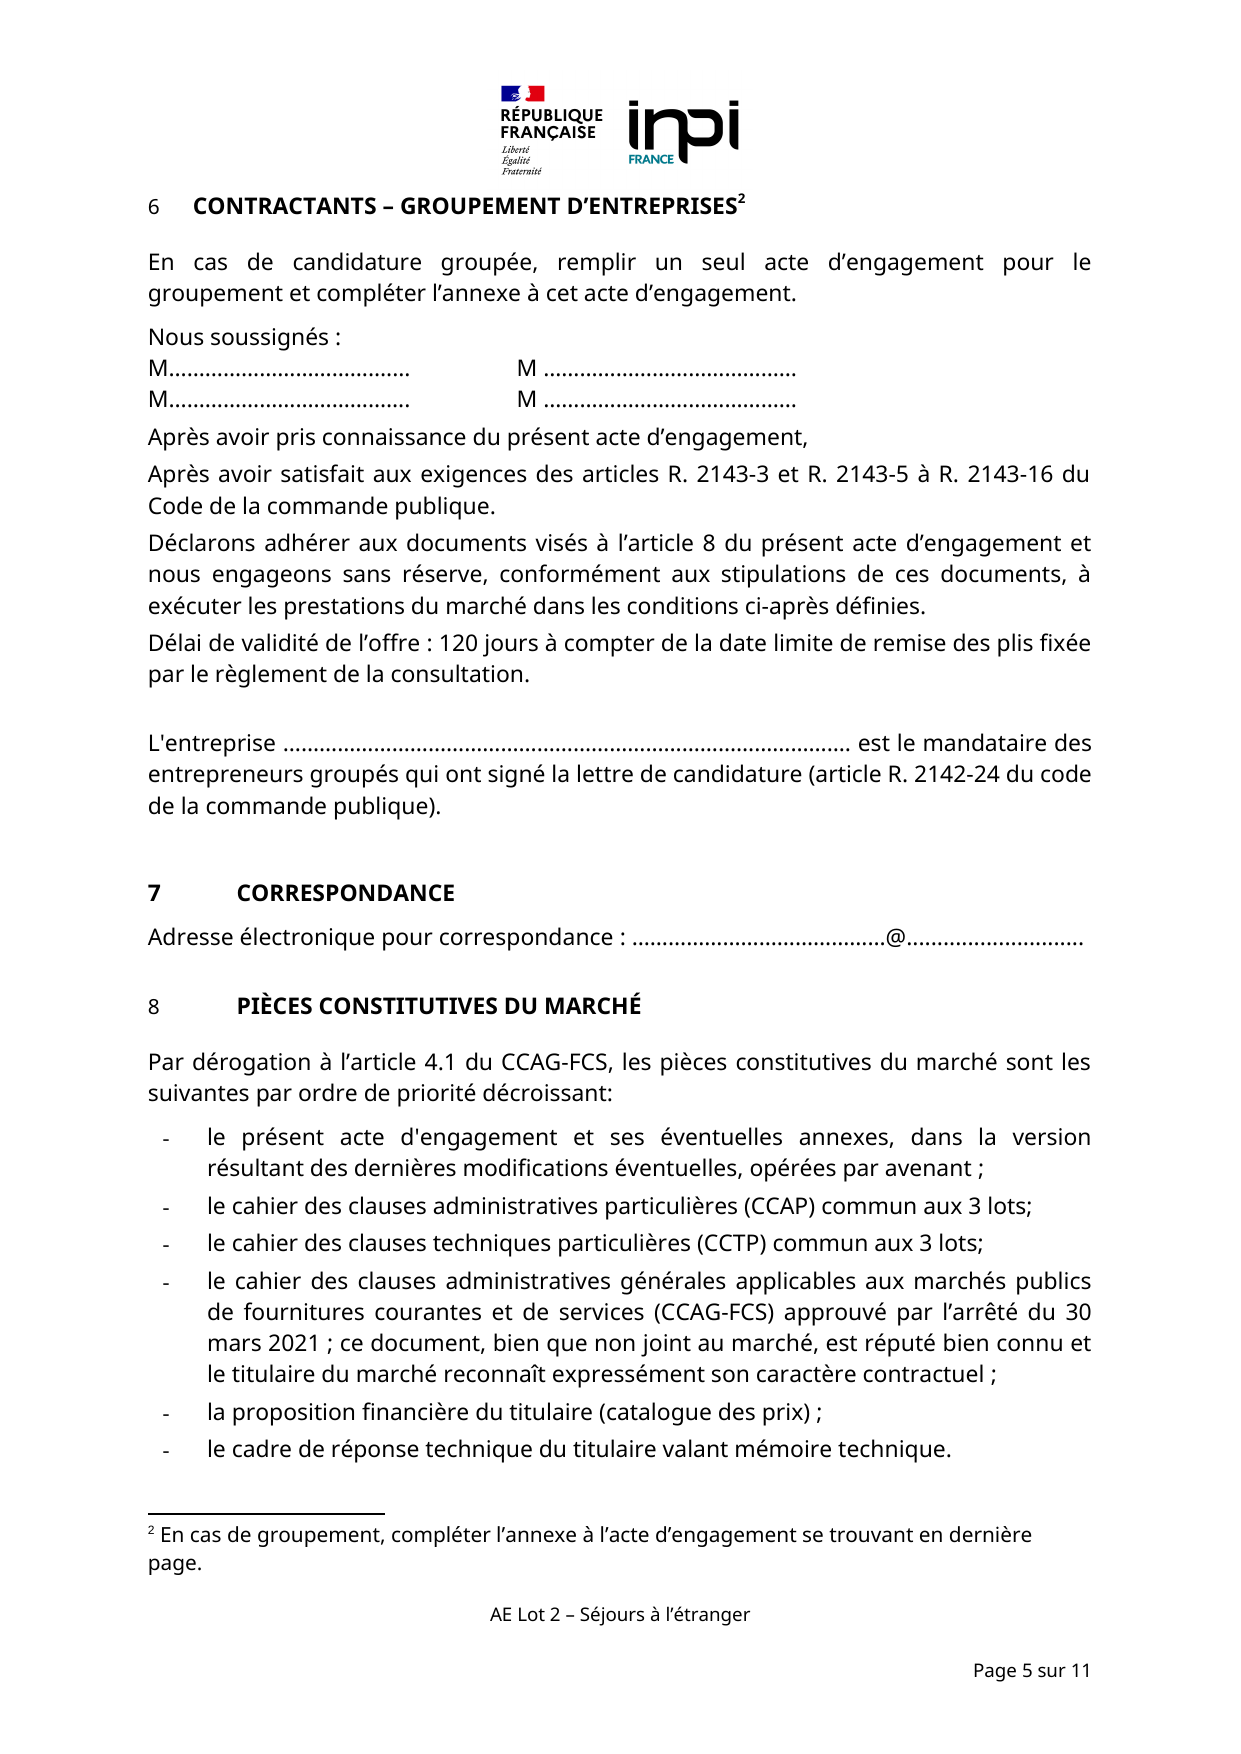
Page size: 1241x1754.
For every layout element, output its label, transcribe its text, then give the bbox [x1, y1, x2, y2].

list CORRESPONDANCE [148, 877, 1092, 908]
text M…………………………….…… M …………………………………… [148, 352, 1092, 383]
text Par dérogation à l’article 4.1 du CCAG-FCS, les pièces constitutives du marché sont les suivantes par ordre de priorité décroissant: [148, 1046, 1092, 1108]
list le cahier des clauses techniques particulières (CCTP) commun aux 3 lots; [162, 1227, 1092, 1258]
list la proposition financière du titulaire (catalogue des prix) ; [162, 1396, 1092, 1427]
text Après avoir pris connaissance du présent acte d’engagement, [148, 421, 1092, 452]
picture [487, 70, 754, 190]
subtitle PIÈCES CONSTITUTIVES DU MARCHÉ [148, 990, 1092, 1021]
text Délai de validité de l’offre : 120 jours à compter de la date limite de remise des plis fixée par le règlement de la consultation. [148, 627, 1092, 690]
text Déclarons adhérer aux documents visés à l’article 8 du présent acte d’engagement et nous engageons sans réserve, conformément aux stipulations de ces documents, à exécuter les prestations du marché dans les conditions ci-après définies. [148, 527, 1092, 621]
list le cadre de réponse technique du titulaire valant mémoire technique. [162, 1433, 1092, 1465]
text En cas de candidature groupée, remplir un seul acte d’engagement pour le groupement et compléter l’annexe à cet acte d’engagement. [148, 246, 1092, 308]
list le présent acte d'engagement et ses éventuelles annexes, dans la version résultant des dernières modifications éventuelles, opérées par avenant ; [162, 1121, 1092, 1183]
text Adresse électronique pour correspondance : ……………………………………@............................. [148, 921, 1092, 952]
subtitle CONTRACTANTS – GROUPEMENT D’ENTREPRISES [148, 190, 1092, 221]
text Nous soussignés : [148, 321, 1092, 352]
text L'entreprise …………………………………………………………………………………. est le mandataire des entrepreneurs groupés qui ont signé la lettre de candidature (article R. 2142-24 du code de la commande publique). [148, 727, 1092, 821]
text M…………………………………. M …………………………………… [148, 383, 1092, 415]
text Après avoir satisfait aux exigences des articles R. 2143-3 et R. 2143-5 à R. 2143-16 du Code de la commande publique. [148, 458, 1092, 521]
list le cahier des clauses administratives particulières (CCAP) commun aux 3 lots; [162, 1190, 1092, 1221]
list le cahier des clauses administratives générales applicables aux marchés publics de fournitures courantes et de services (CCAG-FCS) approuvé par l’arrêté du 30 mars 2021 ; ce document, bien que non joint au marché, est réputé bien connu et le titulaire du marché reconnaît expressément son caractère contractuel ; [162, 1265, 1092, 1390]
